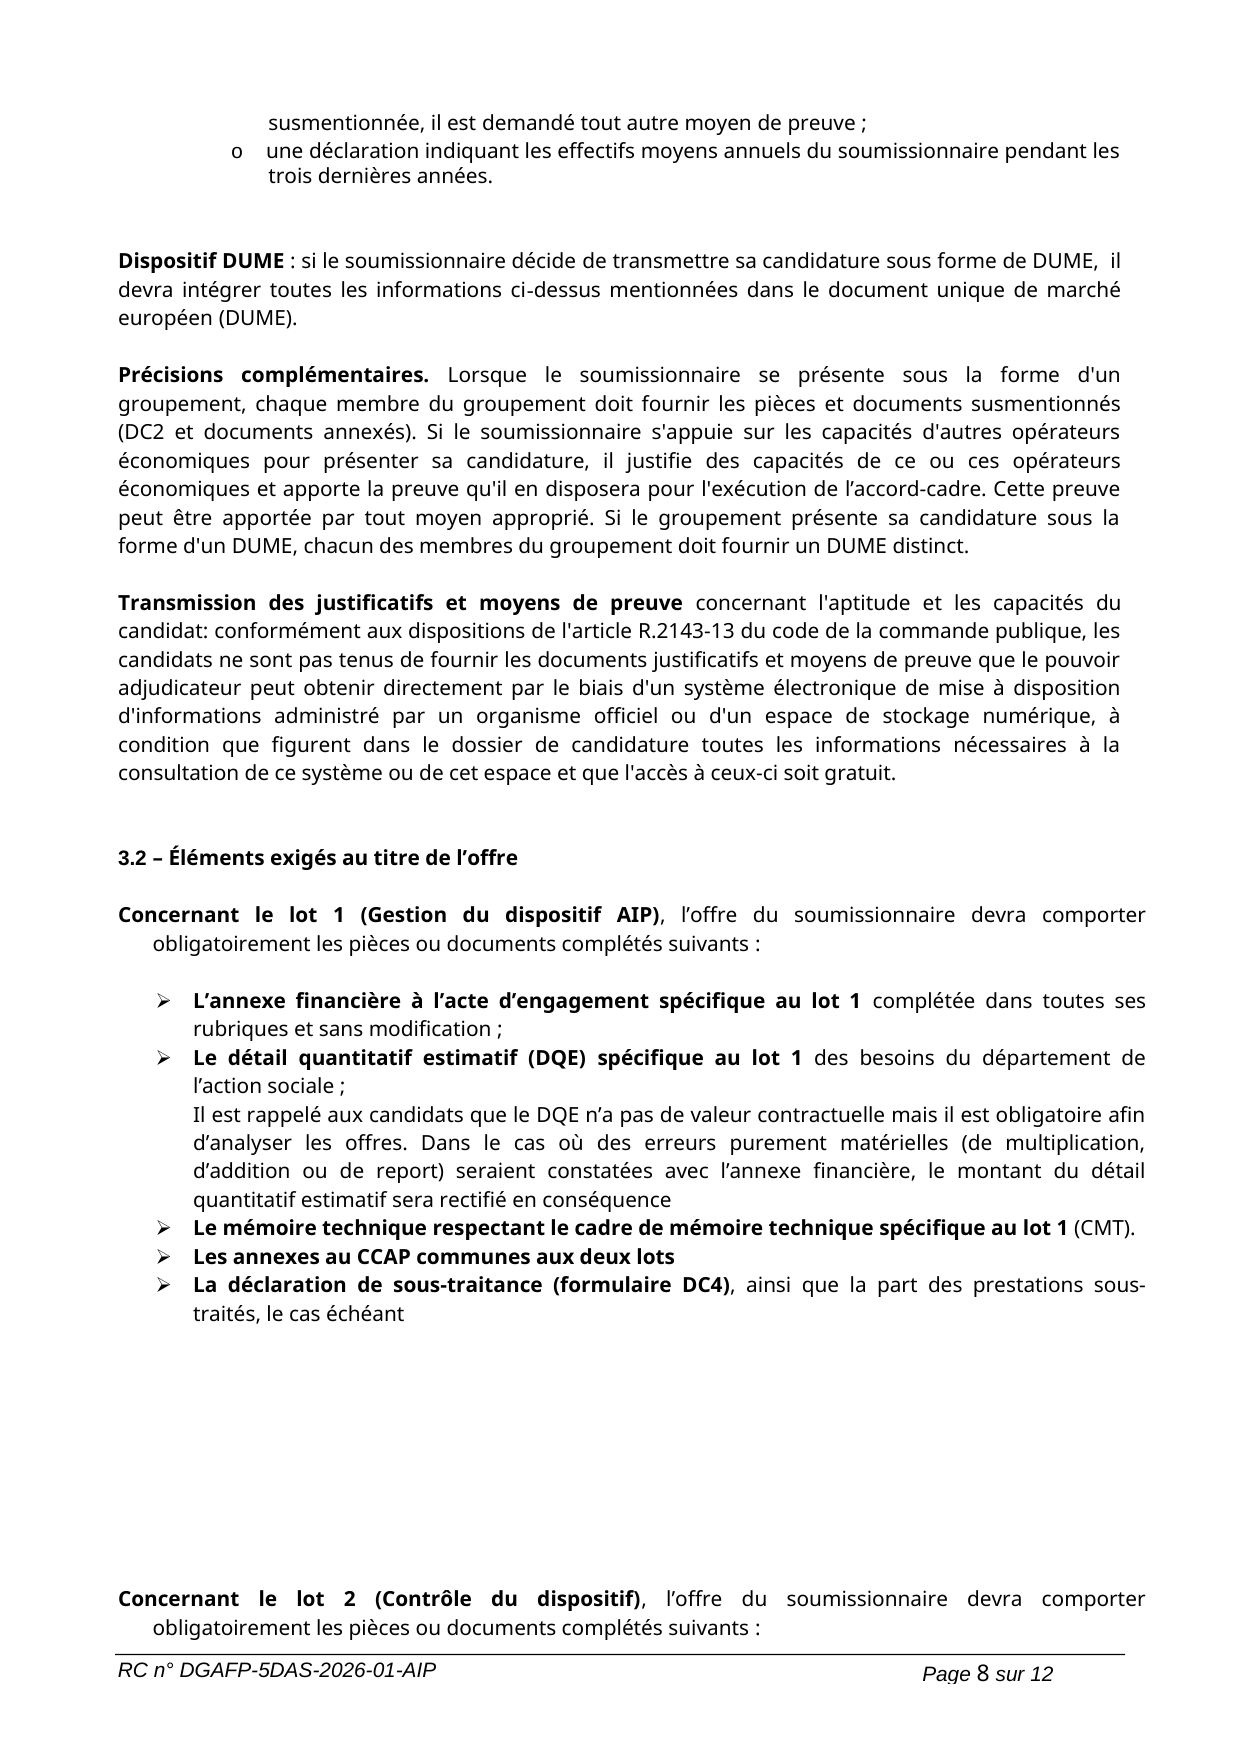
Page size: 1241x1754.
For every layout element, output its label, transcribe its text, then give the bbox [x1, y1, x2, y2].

subtitle L’annexe financière à l’acte d’engagement spécifique au lot 1 complétée dans toutes ses rubriques et sans modification ; [155, 986, 1146, 1043]
subtitle La déclaration de sous-traitance (formulaire DC4), ainsi que la part des prestations sous-traités, le cas échéant [155, 1271, 1146, 1327]
list une déclaration indiquant les effectifs moyens annuels du soumissionnaire pendant les trois dernières années. [231, 137, 1121, 190]
subtitle Il est rappelé aux candidats que le DQE n’a pas de valeur contractuelle mais il est obligatoire afin d’analyser les offres. Dans le cas où des erreurs purement matérielles (de multiplication, d’addition ou de report) seraient constatées avec l’annexe financière, le montant du détail quantitatif estimatif sera rectifié en conséquence [193, 1100, 1146, 1213]
subtitle Le détail quantitatif estimatif (DQE) spécifique au lot 1 des besoins du département de l’action sociale ; [155, 1043, 1146, 1099]
text Dispositif DUME : si le soumissionnaire décide de transmettre sa candidature sous forme de DUME, il devra intégrer toutes les informations ci‐dessus mentionnées dans le document unique de marché européen (DUME). [118, 247, 1122, 332]
text Transmission des justificatifs et moyens de preuve concernant l'aptitude et les capacités du candidat: conformément aux dispositions de l'article R.2143-13 du code de la commande publique, les candidats ne sont pas tenus de fournir les documents justificatifs et moyens de preuve que le pouvoir adjudicateur peut obtenir directement par le biais d'un système électronique de mise à disposition d'informations administré par un organisme officiel ou d'un espace de stockage numérique, à condition que figurent dans le dossier de candidature toutes les informations nécessaires à la consultation de ce système ou de cet espace et que l'accès à ceux-ci soit gratuit. [118, 588, 1122, 787]
subtitle – Éléments exigés au titre de l’offre [118, 843, 1146, 872]
subtitle Concernant le lot 2 (Contrôle du dispositif), l’offre du soumissionnaire devra comporter obligatoirement les pièces ou documents complétés suivants : [118, 1584, 1146, 1641]
subtitle Le mémoire technique respectant le cadre de mémoire technique spécifique au lot 1 (CMT). [155, 1213, 1146, 1242]
text Précisions complémentaires. Lorsque le soumissionnaire se présente sous la forme d'un groupement, chaque membre du groupement doit fournir les pièces et documents susmentionnés (DC2 et documents annexés). Si le soumissionnaire s'appuie sur les capacités d'autres opérateurs économiques pour présenter sa candidature, il justifie des capacités de ce ou ces opérateurs économiques et apporte la preuve qu'il en disposera pour l'exécution de l’accord-cadre. Cette preuve peut être apportée par tout moyen approprié. Si le groupement présente sa candidature sous la forme d'un DUME, chacun des membres du groupement doit fournir un DUME distinct. [118, 360, 1122, 559]
subtitle Concernant le lot 1 (Gestion du dispositif AIP), l’offre du soumissionnaire devra comporter obligatoirement les pièces ou documents complétés suivants : [118, 900, 1146, 957]
subtitle Les annexes au CCAP communes aux deux lots [155, 1242, 1146, 1271]
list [231, 108, 1122, 136]
